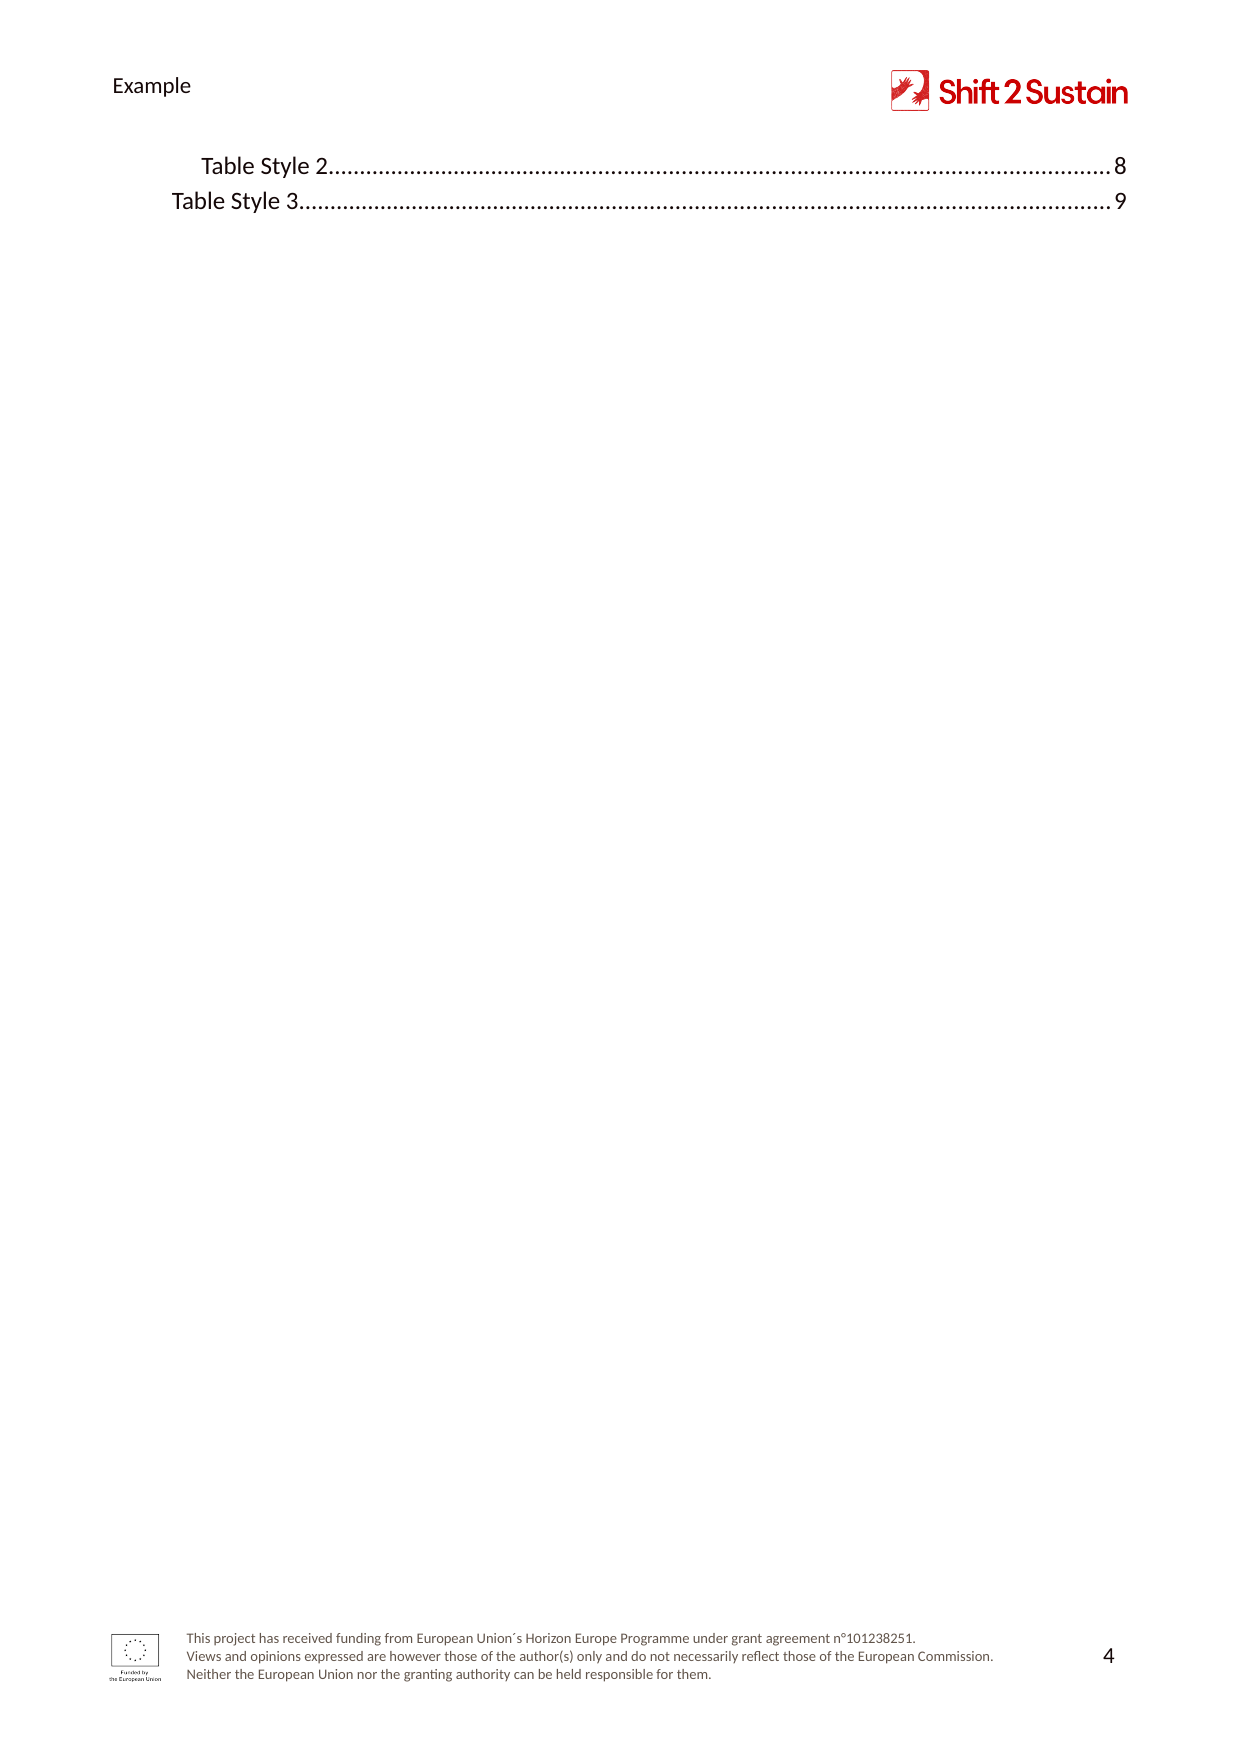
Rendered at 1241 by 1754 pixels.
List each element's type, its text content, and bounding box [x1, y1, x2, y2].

picture [891, 70, 1128, 111]
picture [107, 1630, 164, 1687]
text Table Style 3 9 [172, 185, 1128, 216]
text Table Style 2 8 [201, 150, 1128, 181]
